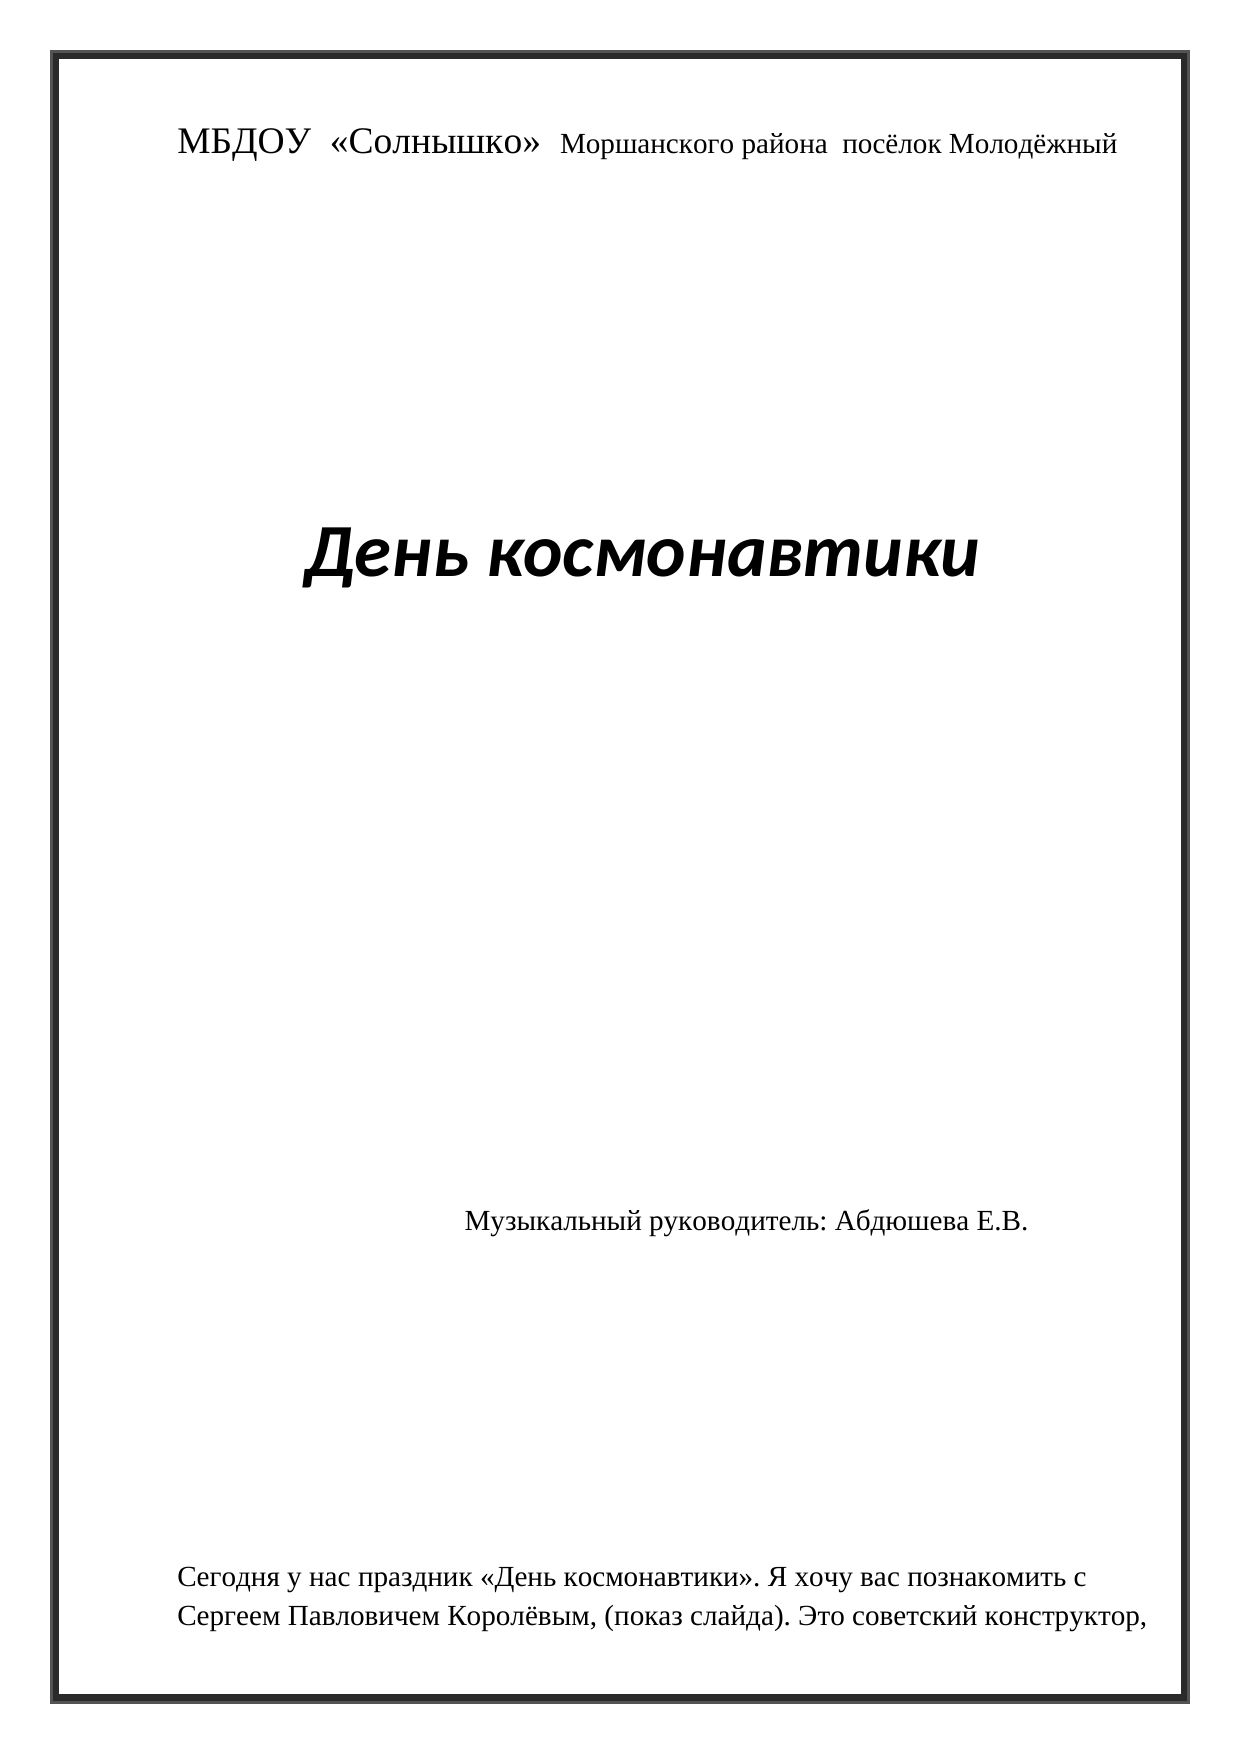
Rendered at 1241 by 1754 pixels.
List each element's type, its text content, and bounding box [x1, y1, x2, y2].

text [177, 1559, 1152, 1631]
text МБДОУ «Солнышко» Моршанского района посёлок Молодёжный [177, 118, 1152, 161]
text Музыкальный руководитель: Абдюшева Е.В. [177, 1203, 1152, 1236]
